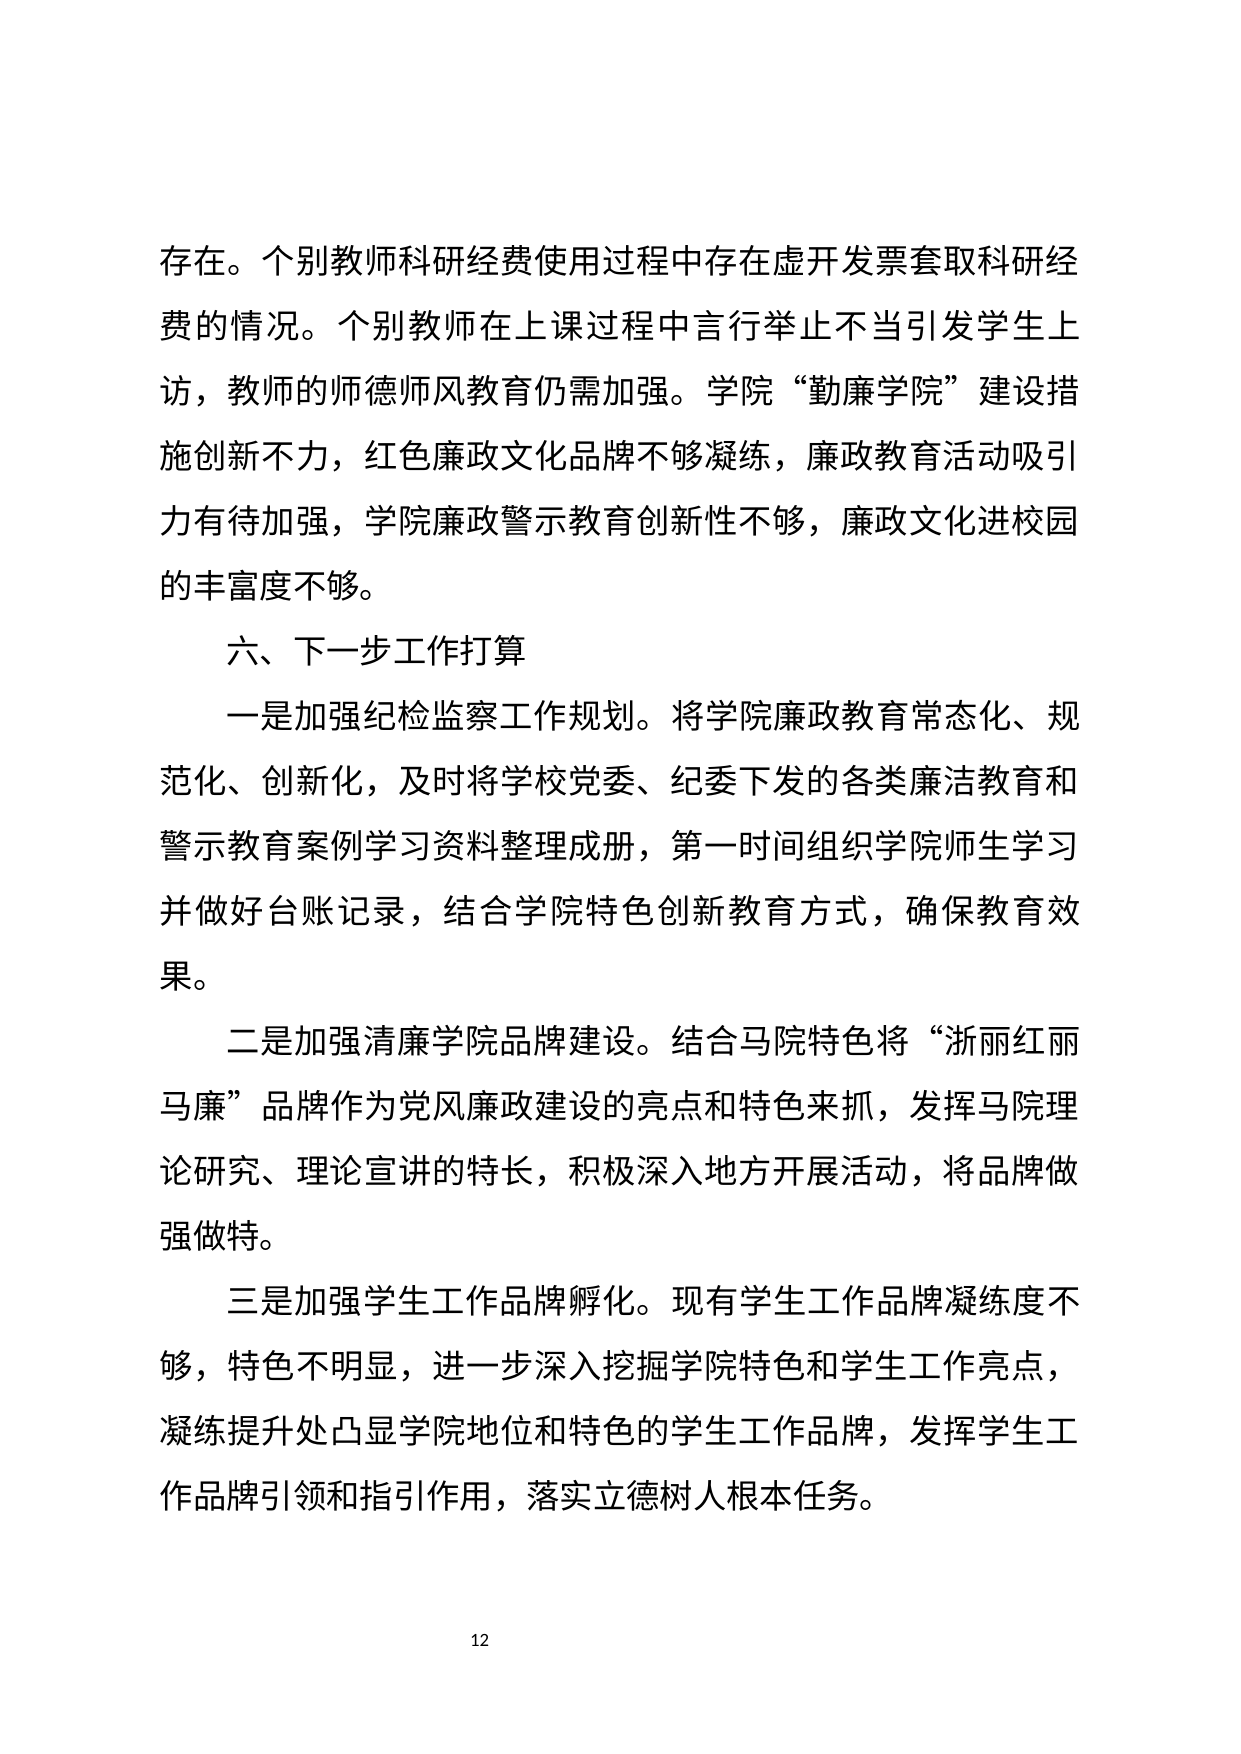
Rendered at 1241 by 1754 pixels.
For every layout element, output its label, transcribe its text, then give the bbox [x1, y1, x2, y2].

text 六、下一步工作打算 [159, 617, 1081, 682]
text 二是加强清廉学院品牌建设。结合马院特色将“浙丽红丽马廉”品牌作为党风廉政建设的亮点和特色来抓，发挥马院理论研究、理论宣讲的特长，积极深入地方开展活动，将品牌做强做特。 [159, 1007, 1081, 1267]
text 三是加强学生工作品牌孵化。现有学生工作品牌凝练度不够，特色不明显，进一步深入挖掘学院特色和学生工作亮点，凝练提升处凸显学院地位和特色的学生工作品牌，发挥学生工作品牌引领和指引作用，落实立德树人根本任务。 [159, 1267, 1081, 1527]
text 一是加强纪检监察工作规划。将学院廉政教育常态化、规范化、创新化，及时将学校党委、纪委下发的各类廉洁教育和警示教育案例学习资料整理成册，第一时间组织学院师生学习并做好台账记录，结合学院特色创新教育方式，确保教育效果。 [159, 682, 1081, 1007]
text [159, 227, 1081, 617]
